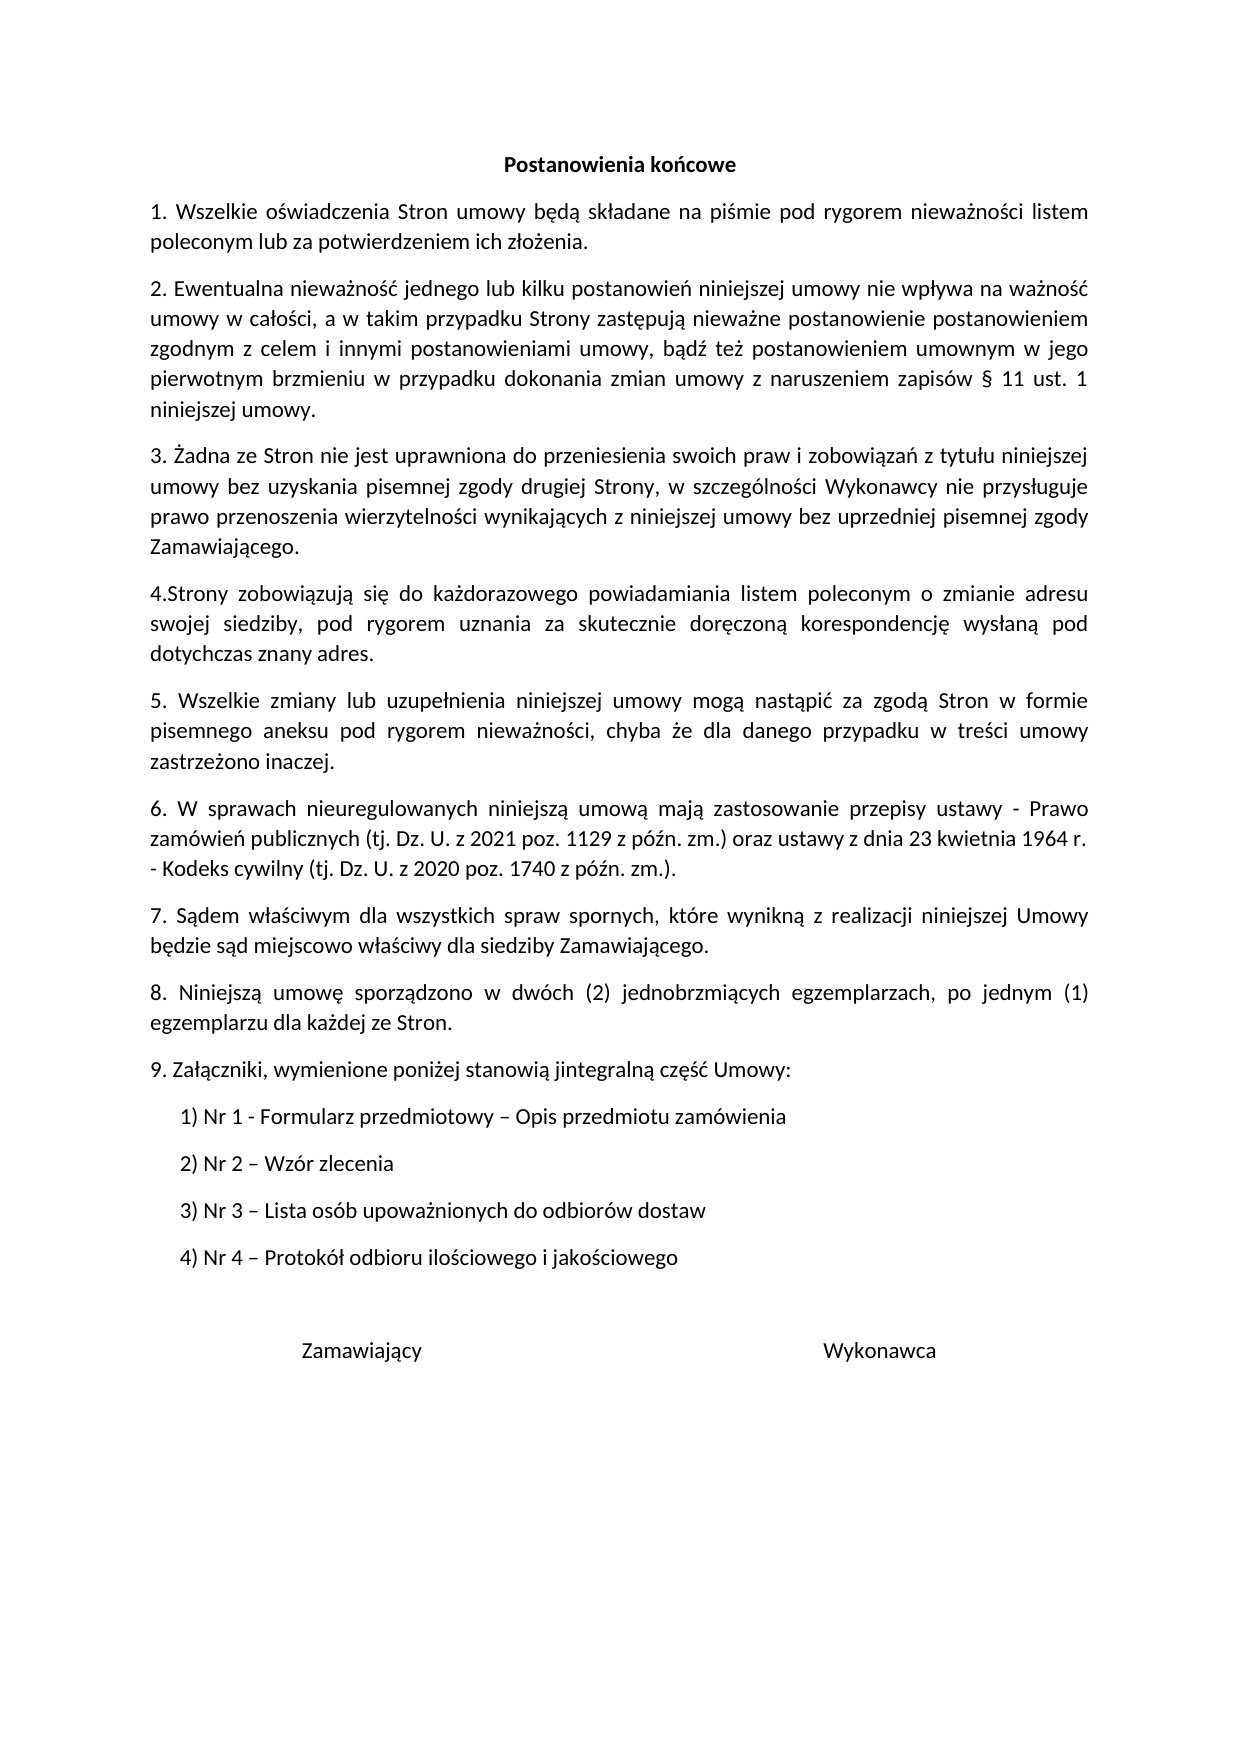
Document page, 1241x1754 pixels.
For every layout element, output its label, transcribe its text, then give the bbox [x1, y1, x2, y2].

text 2. Ewentualna nieważność jednego lub kilku postanowień niniejszej umowy nie wpływa na ważność umowy w całości, a w takim przypadku Strony zastępują nieważne postanowienie postanowieniem zgodnym z celem i innymi postanowieniami umowy, bądź też postanowieniem umownym w jego pierwotnym brzmieniu w przypadku dokonania zmian umowy z naruszeniem zapisów § 11 ust. 1 niniejszej umowy. [150, 274, 1090, 423]
text Postanowienia końcowe [150, 150, 1090, 178]
text 1) Nr 1 - Formularz przedmiotowy – Opis przedmiotu zamówienia [179, 1102, 1090, 1130]
text 5. Wszelkie zmiany lub uzupełnienia niniejszej umowy mogą nastąpić za zgodą Stron w formie pisemnego aneksu pod rygorem nieważności, chyba że dla danego przypadku w treści umowy zastrzeżono inaczej. [150, 686, 1090, 775]
text Zamawiający Wykonawca [150, 1336, 1090, 1364]
text 2) Nr 2 – Wzór zlecenia [179, 1149, 1090, 1177]
text 1. Wszelkie oświadczenia Stron umowy będą składane na piśmie pod rygorem nieważności listem poleconym lub za potwierdzeniem ich złożenia. [150, 197, 1090, 255]
text 4) Nr 4 – Protokół odbioru ilościowego i jakościowego [179, 1243, 1090, 1271]
text 3. Żadna ze Stron nie jest uprawniona do przeniesienia swoich praw i zobowiązań z tytułu niniejszej umowy bez uzyskania pisemnej zgody drugiej Strony, w szczególności Wykonawcy nie przysługuje prawo przenoszenia wierzytelności wynikających z niniejszej umowy bez uprzedniej pisemnej zgody Zamawiającego. [150, 442, 1090, 560]
text 4.Strony zobowiązują się do każdorazowego powiadamiania listem poleconym o zmianie adresu swojej siedziby, pod rygorem uznania za skutecznie doręczoną korespondencję wysłaną pod dotychczas znany adres. [150, 579, 1090, 668]
text 3) Nr 3 – Lista osób upoważnionych do odbiorów dostaw [179, 1196, 1090, 1224]
text 9. Załączniki, wymienione poniżej stanowią jintegralną część Umowy: [150, 1055, 1090, 1083]
text 7. Sądem właściwym dla wszystkich spraw spornych, które wynikną z realizacji niniejszej Umowy będzie sąd miejscowo właściwy dla siedziby Zamawiającego. [150, 901, 1090, 959]
text 8. Niniejszą umowę sporządzono w dwóch (2) jednobrzmiących egzemplarzach, po jednym (1) egzemplarzu dla każdej ze Stron. [150, 978, 1090, 1036]
text 6. W sprawach nieuregulowanych niniejszą umową mają zastosowanie przepisy ustawy - Prawo zamówień publicznych (tj. Dz. U. z 2021 poz. 1129 z późn. zm.) oraz ustawy z dnia 23 kwietnia 1964 r. - Kodeks cywilny (tj. Dz. U. z 2020 poz. 1740 z późn. zm.). [150, 794, 1090, 882]
